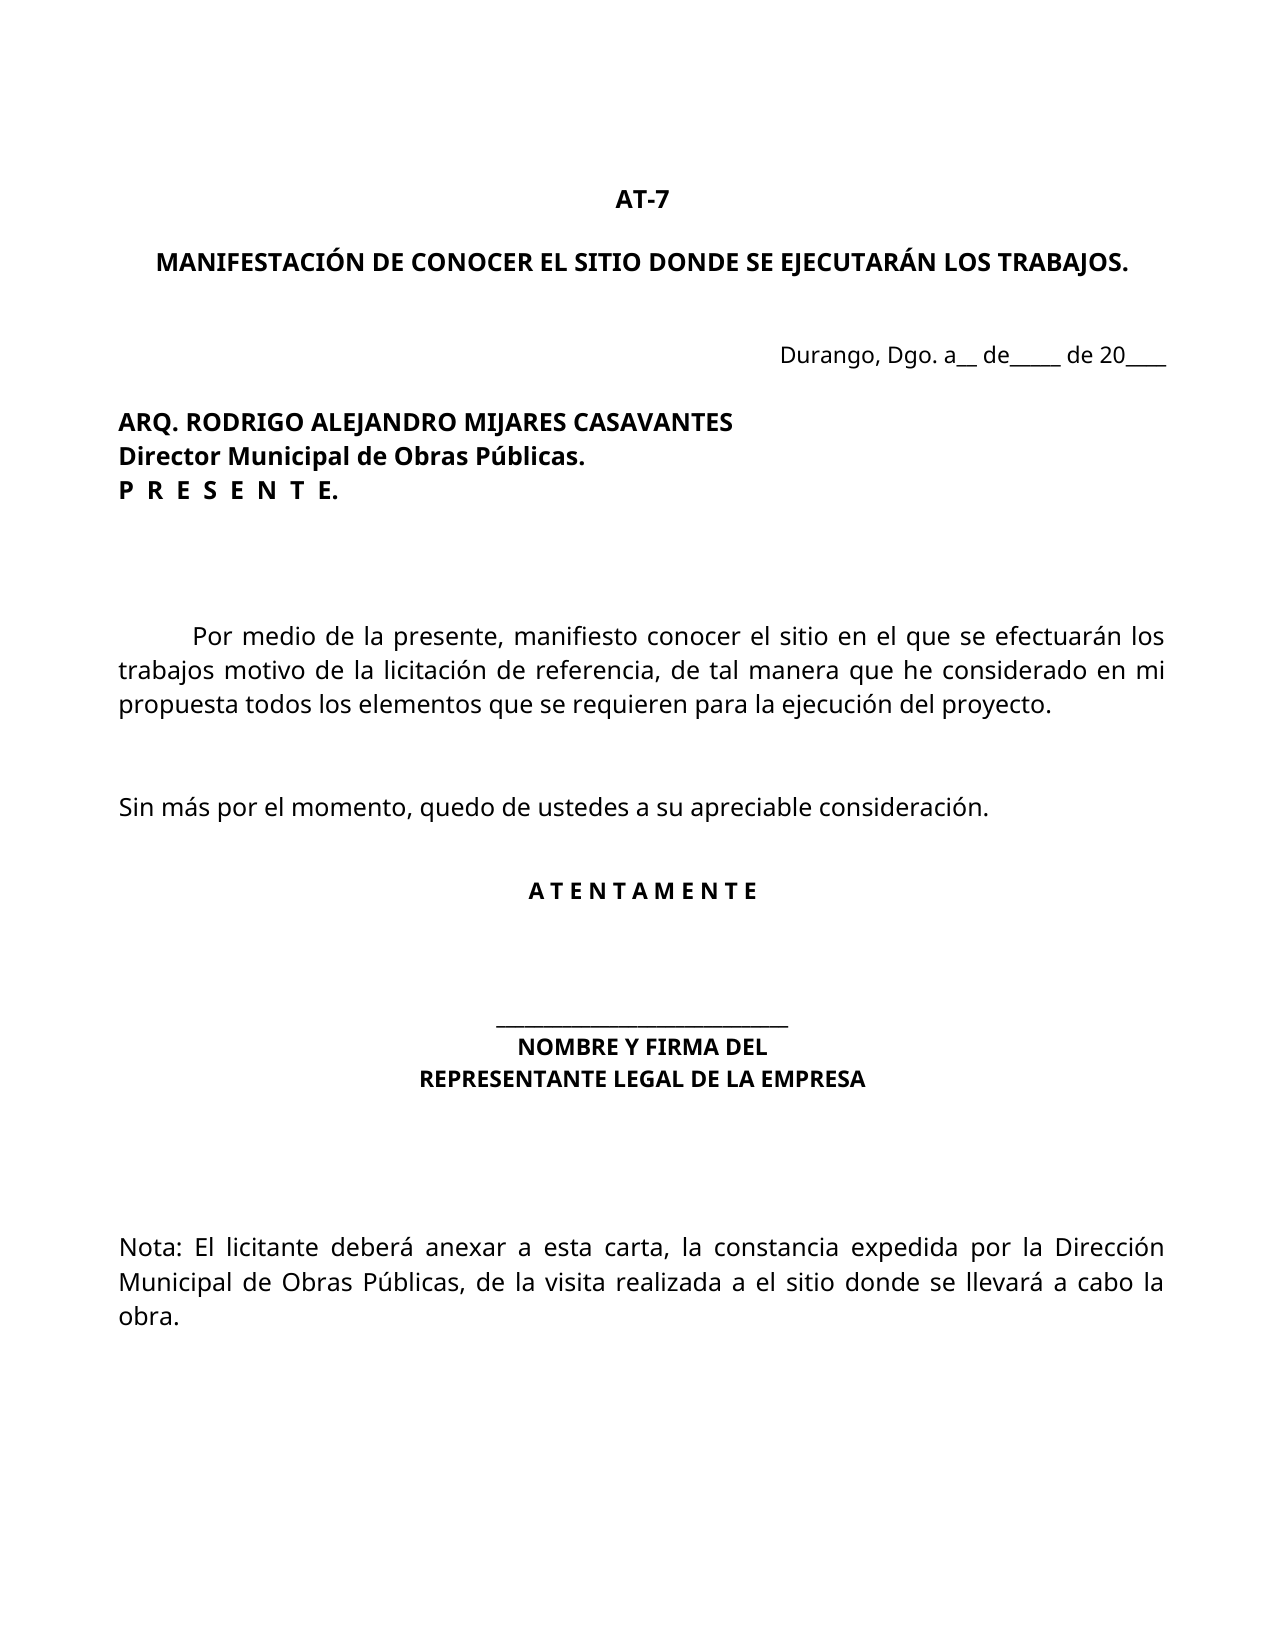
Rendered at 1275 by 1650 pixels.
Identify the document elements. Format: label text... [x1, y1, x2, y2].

text REPRESENTANTE LEGAL DE [118, 1063, 1167, 1094]
text Director Municipal de Obras Públicas. [118, 438, 1167, 472]
text NOMBRE Y FIRMA DEL [118, 1031, 1167, 1063]
text Durango, Dgo. a__ de_____ de 20____ [118, 339, 1167, 370]
text P R E S E N T E. [118, 472, 1167, 507]
text MANIFESTACIÓN DE CONOCER EL SITIO DONDE SE EJECUTARÁN LOS TRABAJOS. [118, 244, 1167, 279]
text A T E N T A M E N T E [118, 875, 1167, 906]
text Sin más por el momento, quedo de ustedes a su apreciable consideración. [118, 789, 1167, 823]
text Por medio de la presente, manifiesto conocer el sitio en el que se efectuarán los trabajos motivo de la licitación de referencia, de tal manera que he considerado en mi propuesta todos los elementos que se requieren para la ejecución del proyecto. [118, 619, 1167, 721]
text AT-7 [118, 182, 1167, 216]
text ARQ. RODRIGO ALEJANDRO MIJARES CASAVANTES [118, 404, 1167, 438]
text Nota: El licitante deberá anexar a esta carta, la constancia expedida por de Obras Públicas, de la visita realizada a el sitio donde se llevará a cabo la obra. [118, 1230, 1167, 1332]
text _______________________________ [118, 1000, 1167, 1031]
